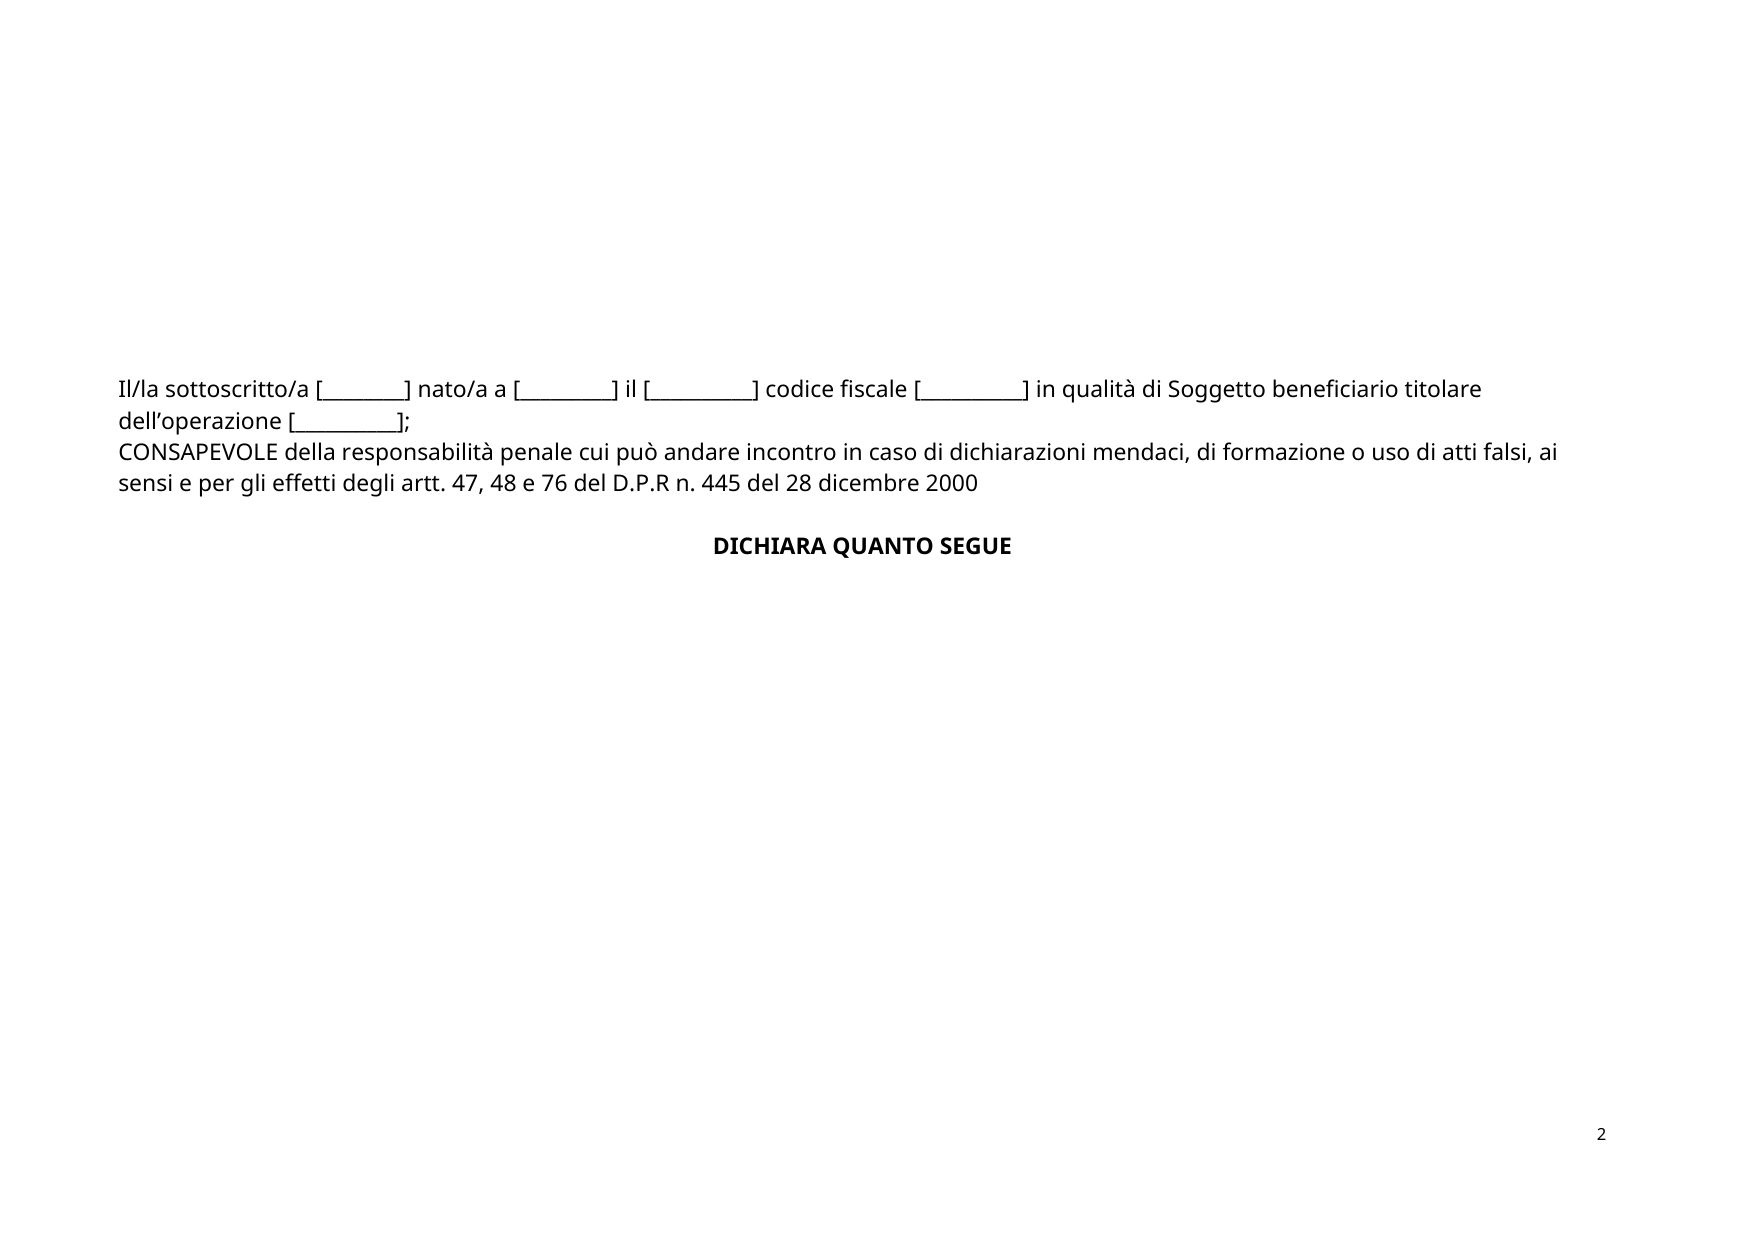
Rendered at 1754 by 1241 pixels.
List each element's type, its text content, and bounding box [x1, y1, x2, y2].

text Il/la sottoscritto/a [________] nato/a a [_________] il [__________] codice fiscale [__________] in qualità di Soggetto beneficiario titolare dell’operazione [__________]; [118, 373, 1606, 436]
text CONSAPEVOLE della responsabilità penale cui può andare incontro in caso di dichiarazioni mendaci, di formazione o uso di atti falsi, ai sensi e per gli effetti degli artt. 47, 48 e 76 del D.P.R n. 445 del 28 dicembre 2000 [118, 436, 1606, 498]
text DICHIARA QUANTO SEGUE [118, 530, 1606, 561]
